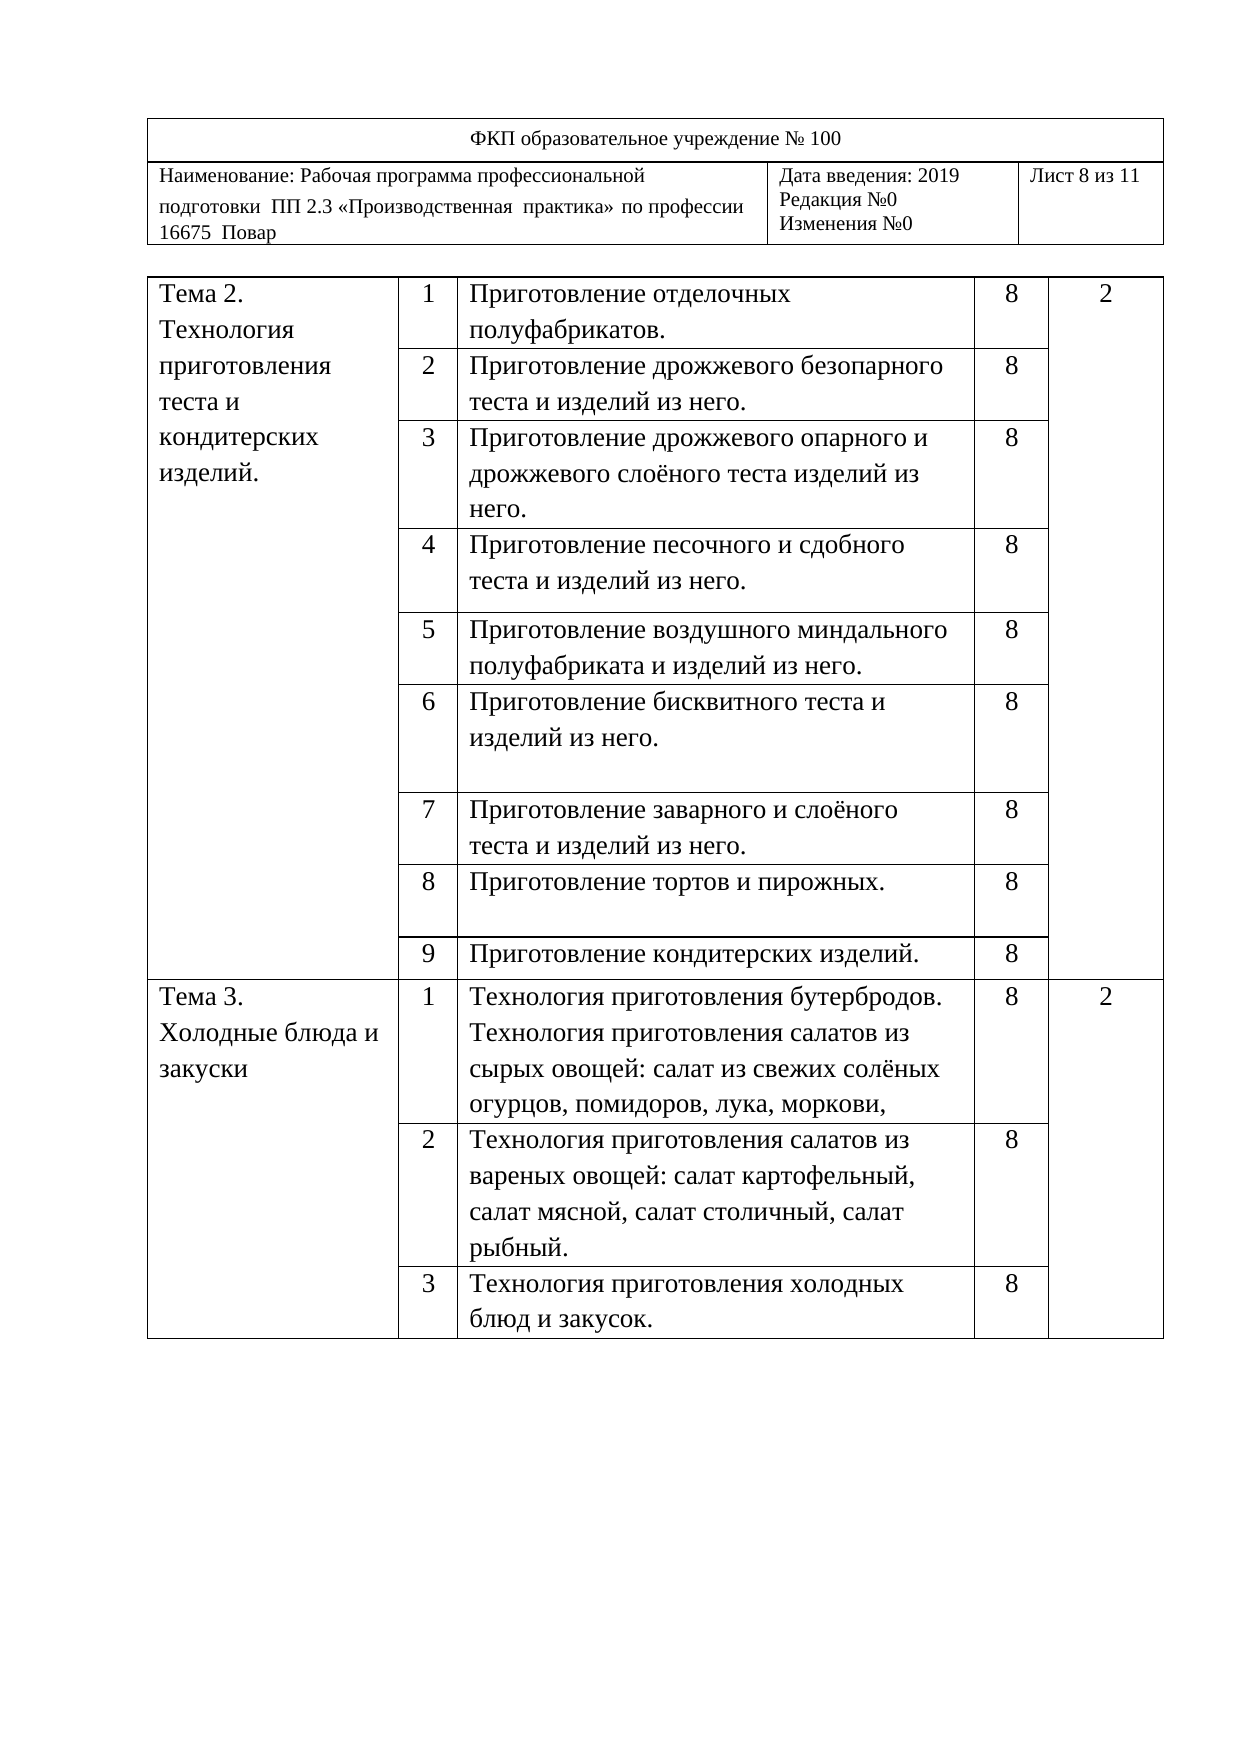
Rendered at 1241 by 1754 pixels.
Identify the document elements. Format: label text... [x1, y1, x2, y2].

table_cell 8 [975, 938, 1048, 979]
table_cell Приготовление тортов и пирожных. [458, 865, 974, 936]
table_header 1 [399, 278, 457, 348]
table_cell ФКП образовательное учреждение № 100 [148, 119, 1163, 161]
table_cell Приготовление кондитерских изделий. [458, 938, 974, 979]
table_header Тема 2. Технология приготовления теста и кондитерских изделий. [148, 278, 398, 979]
table_header 2 [1049, 278, 1163, 979]
table_cell 7 [399, 793, 457, 864]
table_header 8 [975, 278, 1048, 348]
table_cell Лист 8 из 11 [1019, 163, 1163, 244]
table_cell 8 [975, 421, 1048, 527]
table_cell 2 [399, 1124, 457, 1266]
table_cell 4 [399, 529, 457, 612]
table_cell Приготовление бисквитного теста и изделий из него. [458, 685, 974, 792]
table_cell 6 [399, 685, 457, 792]
table_cell Технология приготовления бутербродов. Технология приготовления салатов из сырых овощей: салат из свежих солёных огурцов, помидоров, лука, моркови, [458, 980, 974, 1123]
table_cell 8 [975, 349, 1048, 420]
table_cell Приготовление воздушного миндального полуфабриката и изделий из него. [458, 613, 974, 684]
table_cell Тема 3. Холодные блюда и закуски [148, 980, 398, 1338]
table_cell Дата введения: 2019 Редакция №0 Изменения №0 [768, 163, 1018, 244]
table_cell 2 [399, 349, 457, 420]
table_cell Приготовление песочного и сдобного теста и изделий из него. [458, 529, 974, 612]
table_cell 9 [399, 938, 457, 979]
table_cell 8 [975, 685, 1048, 792]
table_header Приготовление отделочных полуфабрикатов. [458, 278, 974, 348]
table_cell 8 [975, 1124, 1048, 1266]
table_cell Наименование: Рабочая программа профессиональной подготовки ПП 2.3 «Производственная практика» по профессии 16675 Повар [148, 163, 767, 244]
table_cell Технология приготовления салатов из вареных овощей: салат картофельный, салат мясной, салат столичный, салат рыбный. [458, 1124, 974, 1266]
table_cell Приготовление заварного и слоёного теста и изделий из него. [458, 793, 974, 864]
table_cell 1 [399, 980, 457, 1123]
table_cell Приготовление дрожжевого безопарного теста и изделий из него. [458, 349, 974, 420]
table_cell Приготовление дрожжевого опарного и дрожжевого слоёного теста изделий из него. [458, 421, 974, 527]
table_cell 8 [975, 865, 1048, 936]
table_cell 8 [975, 793, 1048, 864]
table_cell 8 [975, 980, 1048, 1123]
table_cell 3 [399, 1267, 457, 1338]
table_cell 8 [975, 529, 1048, 612]
table_cell 8 [399, 865, 457, 936]
table_cell Технология приготовления холодных блюд и закусок. [458, 1267, 974, 1338]
table_cell 2 [1049, 980, 1163, 1338]
table_cell 5 [399, 613, 457, 684]
table_cell 8 [975, 1267, 1048, 1338]
table_cell 8 [975, 613, 1048, 684]
table_cell 3 [399, 421, 457, 527]
